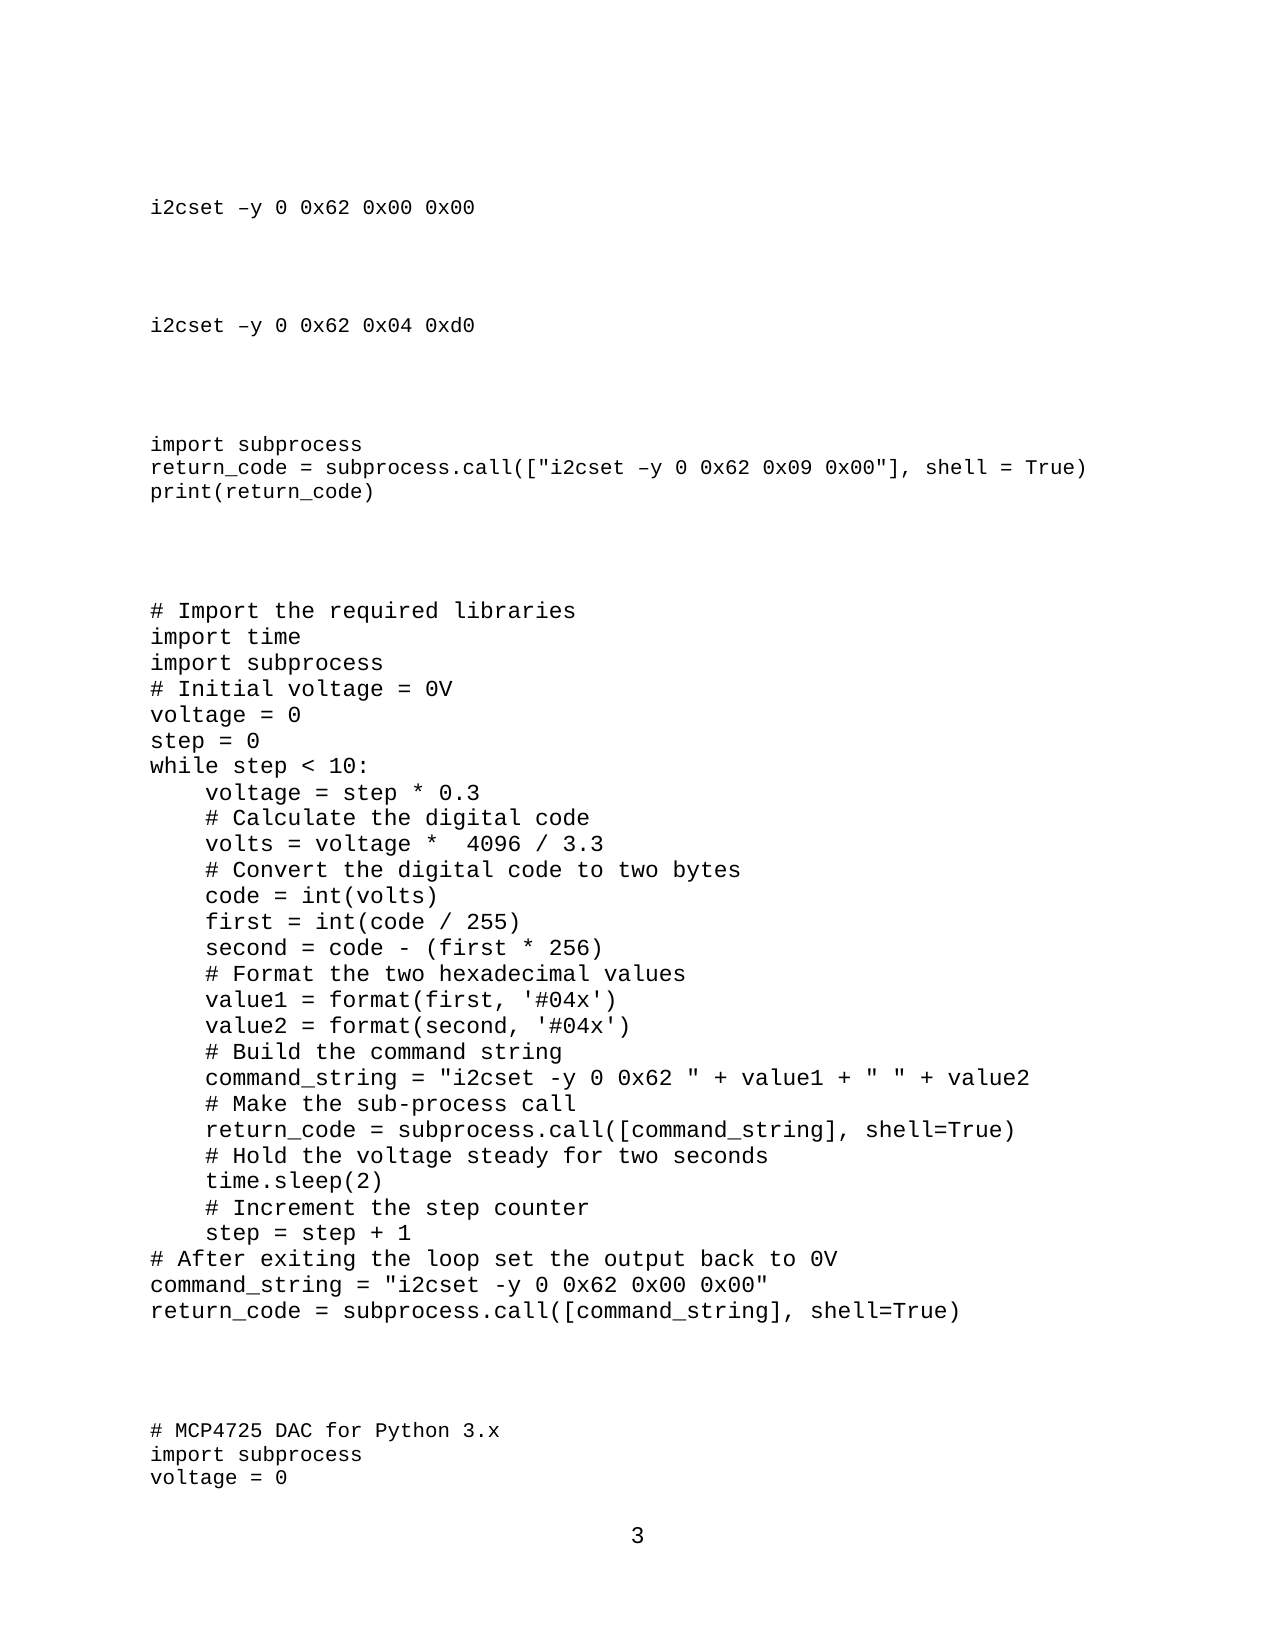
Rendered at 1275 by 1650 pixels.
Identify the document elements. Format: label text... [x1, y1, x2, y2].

text # Initial voltage = 0V [150, 677, 1125, 703]
text # Format the two hexadecimal values [150, 962, 1125, 988]
text # Increment the step counter [150, 1196, 1125, 1222]
text # Convert the digital code to two bytes [150, 859, 1125, 884]
text code = int(volts) [150, 884, 1125, 911]
text import time [150, 625, 1125, 651]
text step = 0 [150, 729, 1125, 755]
text import subprocess [150, 434, 1125, 457]
text # Calculate the digital code [150, 807, 1125, 833]
text # After exiting the loop set the output back to 0V [150, 1248, 1125, 1274]
text i2cset –y 0 0x62 0x00 0x00 [150, 197, 1125, 221]
text command_string = "i2cset -y 0 0x62 0x00 0x00" [150, 1274, 1125, 1299]
text value1 = format(first, '#04x') [150, 988, 1125, 1014]
text volts = voltage * 4096 / 3.3 [150, 833, 1125, 859]
text return_code = subprocess.call(["i2cset –y 0 0x62 0x09 0x00"], shell = True) [150, 457, 1125, 481]
text # Build the command string [150, 1040, 1125, 1066]
text print(return_code) [150, 481, 1125, 505]
text while step < 10: [150, 755, 1125, 781]
text voltage = step * 0.3 [150, 781, 1125, 807]
text value2 = format(second, '#04x') [150, 1014, 1125, 1040]
text import subprocess [150, 1444, 1125, 1467]
text first = int(code / 255) [150, 911, 1125, 936]
text voltage = 0 [150, 1467, 1125, 1491]
text voltage = 0 [150, 703, 1125, 729]
text # Make the sub-process call [150, 1092, 1125, 1118]
text i2cset –y 0 0x62 0x04 0xd0 [150, 316, 1125, 339]
text step = step + 1 [150, 1222, 1125, 1248]
text command_string = "i2cset -y 0 0x62 " + value1 + " " + value2 [150, 1066, 1125, 1092]
text # Hold the voltage steady for two seconds [150, 1144, 1125, 1170]
text # MCP4725 DAC for Python 3.x [150, 1420, 1125, 1444]
text return_code = subprocess.call([command_string], shell=True) [150, 1118, 1125, 1144]
text import subprocess [150, 651, 1125, 677]
text time.sleep(2) [150, 1170, 1125, 1196]
text return_code = subprocess.call([command_string], shell=True) [150, 1299, 1125, 1326]
text second = code - (first * 256) [150, 936, 1125, 962]
text # Import the required libraries [150, 599, 1125, 625]
